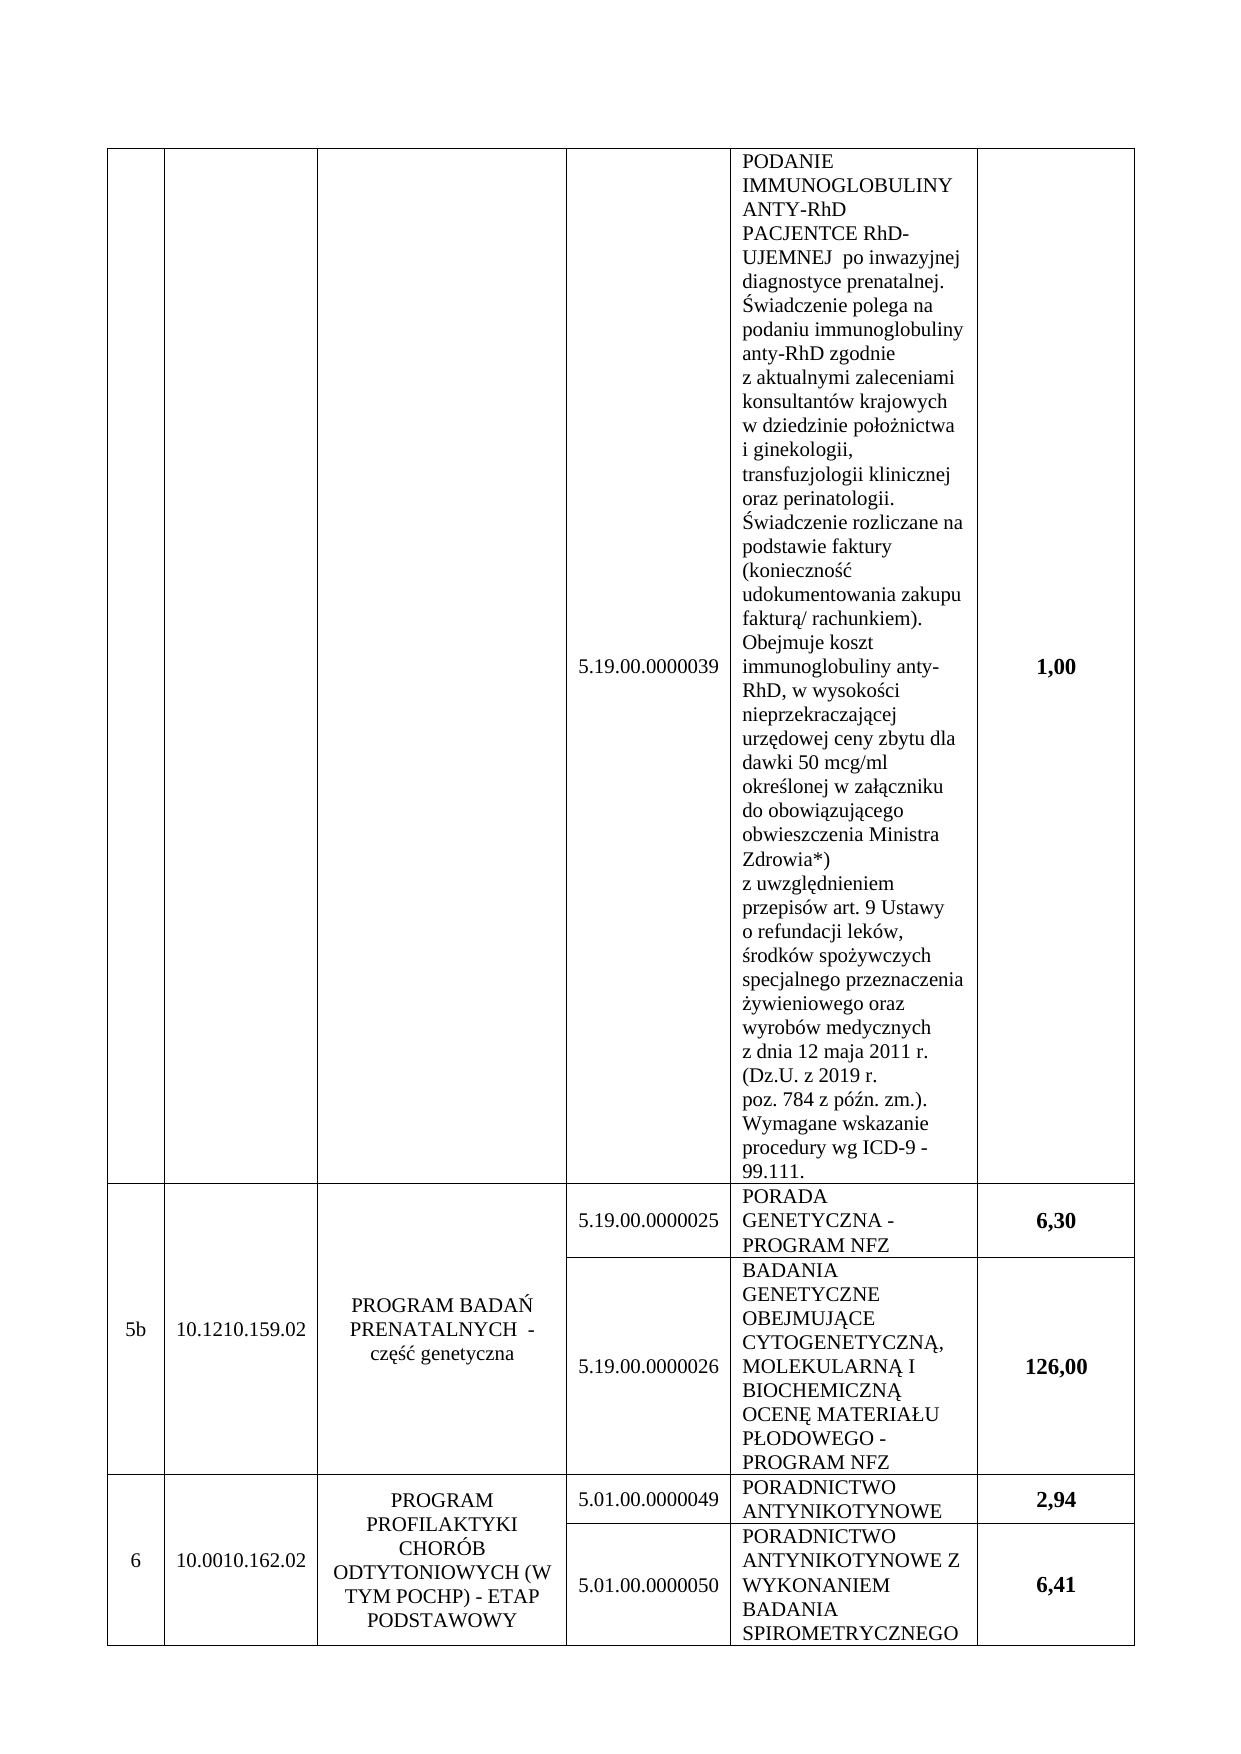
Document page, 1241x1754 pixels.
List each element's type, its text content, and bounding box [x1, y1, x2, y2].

table_cell 5.01.00.0000050 [567, 1524, 730, 1645]
table_cell 5b [108, 1184, 164, 1474]
table_cell PORADA GENETYCZNA - PROGRAM NFZ [731, 1184, 977, 1257]
table_cell 2,94 [978, 1475, 1134, 1523]
table_cell 10.1210.159.02 [165, 1184, 317, 1474]
table_cell PROGRAM PROFILAKTYKI CHORÓB ODTYTONIOWYCH (W TYM POCHP) - ETAP PODSTAWOWY [318, 1475, 566, 1645]
table_cell 5.19.00.0000025 [567, 1184, 730, 1257]
table_cell 1,00 [978, 149, 1134, 1183]
table_cell 6,30 [978, 1184, 1134, 1257]
table_cell 5.19.00.0000039 [567, 149, 730, 1183]
table_cell 126,00 [978, 1258, 1134, 1474]
table_cell 6 [108, 1475, 164, 1645]
table_cell BADANIA GENETYCZNE OBEJMUJĄCE CYTOGENETYCZNĄ, MOLEKULARNĄ I BIOCHEMICZNĄ OCENĘ MATERIAŁU PŁODOWEGO - PROGRAM NFZ [731, 1258, 977, 1474]
table_cell 5.19.00.0000026 [567, 1258, 730, 1474]
table_cell PORADNICTWO ANTYNIKOTYNOWE [731, 1475, 977, 1523]
table_cell 6,41 [978, 1524, 1134, 1645]
table_cell PORADNICTWO ANTYNIKOTYNOWE Z WYKONANIEM BADANIA SPIROMETRYCZNEGO [731, 1524, 977, 1645]
table_cell 5.01.00.0000049 [567, 1475, 730, 1523]
table_cell PODANIE IMMUNOGLOBULINY ANTY-RhD PACJENTCE RhD-UJEMNEJ po inwazyjnej diagnostyce prenatalnej. Świadczenie polega na podaniu immunoglobuliny anty-RhD zgodnie z aktualnymi zaleceniami konsultantów krajowych w dziedzinie położnictwa i ginekologii, transfuzjologii klinicznej oraz perinatologii. Świadczenie rozliczane na podstawie faktury (konieczność udokumentowania zakupu fakturą/ rachunkiem). Obejmuje koszt immunoglobuliny anty-RhD, w wysokości nieprzekraczającej urzędowej ceny zbytu dla dawki 50 mcg/ml określonej w załączniku do obowiązującego obwieszczenia Ministra Zdrowia*) z uwzględnieniem przepisów art. 9 Ustawy o refundacji leków, środków spożywczych specjalnego przeznaczenia żywieniowego oraz wyrobów medycznych z dnia 12 maja 2011 r. (Dz.U. z 2019 r. poz. 784 z późn. zm.). Wymagane wskazanie procedury wg ICD-9 - 99.111. [731, 149, 977, 1183]
table_cell 10.0010.162.02 [165, 1475, 317, 1645]
table_cell PROGRAM BADAŃ PRENATALNYCH - część genetyczna [318, 1184, 566, 1474]
